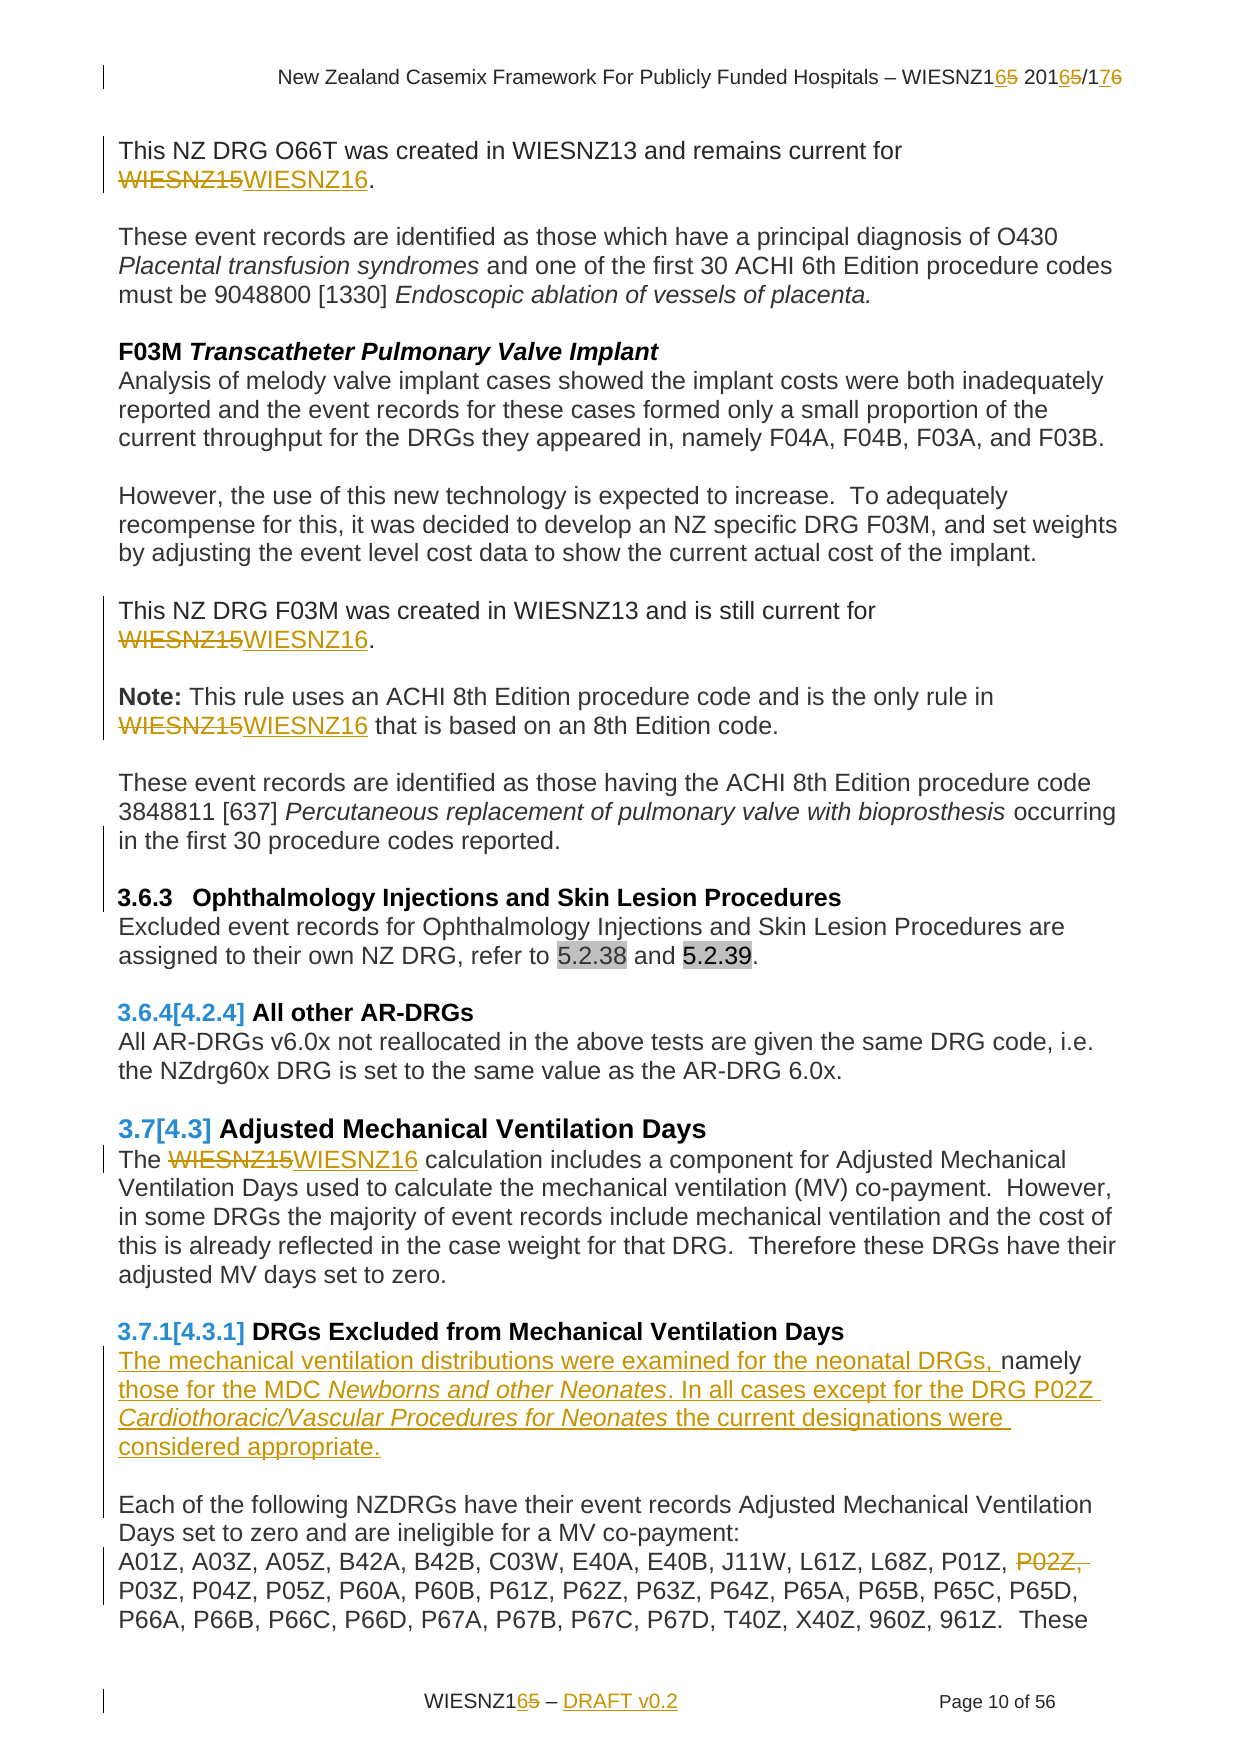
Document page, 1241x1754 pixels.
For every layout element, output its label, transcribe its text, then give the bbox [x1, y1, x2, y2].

text Excluded event records for Ophthalmology Injections and Skin Lesion Procedures are assigned to their own NZ DRG, refer to 5.2.38 and 5.2.39. [118, 912, 1122, 969]
text These event records are identified as those which have a principal diagnosis of O430 Placental transfusion syndromes and one of the first 30 ACHI 6th Edition procedure codes must be 9048800 [1330] Endoscopic ablation of vessels of placenta. [118, 222, 1122, 308]
text F03M Transcatheter Pulmonary Valve Implant [118, 337, 1122, 366]
subtitle Adjusted Mechanical Ventilation Days [118, 1113, 1122, 1144]
text These event records are identified as those having the ACHI 8th Edition procedure code 3848811 [637] Percutaneous replacement of pulmonary valve with bioprosthesis occurring in the first 30 procedure codes reported. [118, 768, 1122, 854]
text However, the use of this new technology is expected to increase. To adequately recompense for this, it was decided to develop an NZ specific DRG F03M, and set weights by adjusting the event level cost data to show the current actual cost of the implant. [118, 481, 1122, 567]
text namely [118, 1346, 1122, 1461]
text Each of the following NZDRGs have their event records Adjusted Mechanical Ventilation Days set to zero and are ineligible for a MV co-payment: [118, 1489, 1122, 1547]
subtitle All other AR-DRGs [117, 998, 1122, 1027]
text The calculation includes a component for Adjusted Mechanical Ventilation Days used to calculate the mechanical ventilation (MV) co-payment. However, in some DRGs the majority of event records include mechanical ventilation and the cost of this is already reflected in the case weight for that DRG. Therefore these DRGs have their adjusted MV days set to zero. [118, 1144, 1122, 1288]
text Note: This rule uses an ACHI 8th Edition procedure code and is the only rule in that is based on an 8th Edition code. [118, 682, 1122, 739]
text This NZ DRG F03M was created in WIESNZ13 and is still current for . [118, 596, 1122, 653]
text Analysis of melody valve implant cases showed the implant costs were both inadequately reported and the event records for these cases formed only a small proportion of the current throughput for the DRGs they appeared in, namely F04A, F04B, F03A, and F03B. [118, 366, 1122, 452]
text All AR-DRGs v6.0x not reallocated in the above tests are given the same DRG code, i.e. the NZdrg60x DRG is set to the same value as the AR-DRG 6.0x. [118, 1027, 1122, 1084]
subtitle DRGs Excluded from Mechanical Ventilation Days [117, 1317, 1122, 1346]
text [118, 1547, 1122, 1633]
text This NZ DRG O66T was created in WIESNZ13 and remains current for . [118, 136, 1122, 193]
subtitle Ophthalmology Injections and Skin Lesion Procedures [117, 883, 1122, 912]
